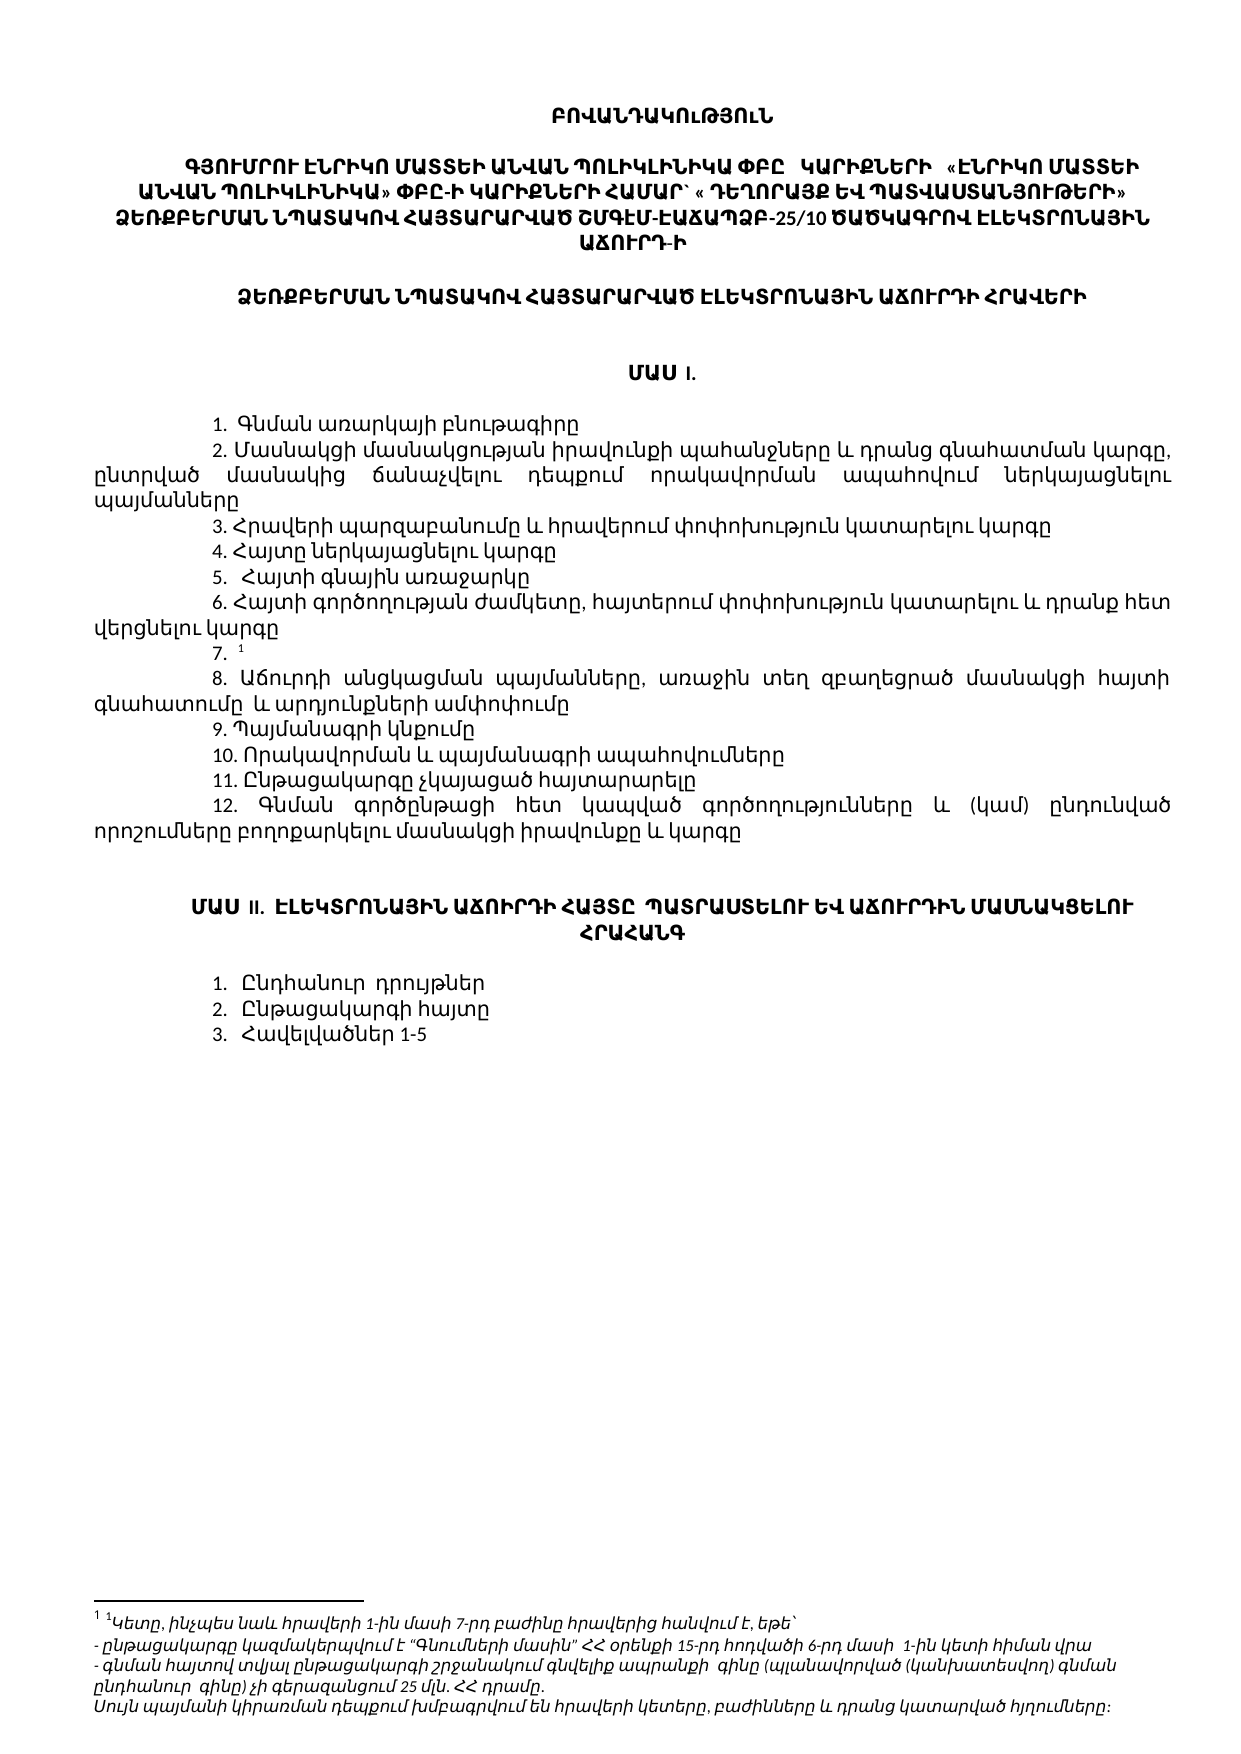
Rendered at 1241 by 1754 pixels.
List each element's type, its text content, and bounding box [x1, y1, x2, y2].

text ԲՈՎԱՆԴԱԿՈւԹՅՈւՆ [94, 103, 1171, 128]
text 2. Ընթացակարգի հայտը [94, 996, 1171, 1021]
text 12. Գնման գործընթացի հետ կապված գործողությունները և (կամ) ընդունված որոշումները բողոքարկելու մասնակցի իրավունքը և կարգը [94, 793, 1171, 843]
text 7. 1 [94, 640, 1171, 666]
text 4. Հայտը ներկայացնելու կարգը [94, 538, 1171, 564]
text 5. Հայտի գնային առաջարկը [94, 564, 1171, 589]
text ՁԵՌՔԲԵՐՄԱՆ ՆՊԱՏԱԿՈՎ ՀԱՅՏԱՐԱՐՎԱԾ ԷԼԵԿՏՐՈՆԱՅԻՆ ԱՃՈՒՐԴԻ ՀՐԱՎԵՐԻ [94, 284, 1171, 310]
text 2. Մասնակցի մասնակցության իրավունքի պահանջները և դրանց գնահատման կարգը, ընտրված մասնակից ճանաչվելու դեպքում որակավորման ապահովում ներկայացնելու պայմանները [94, 437, 1171, 513]
text 9. Պայմանագրի կնքումը [94, 716, 1171, 742]
text ԳՅՈՒՄՐՈՒ ԷՆՐԻԿՈ ՄԱՏՏԵԻ ԱՆՎԱՆ ՊՈԼԻԿԼԻՆԻԿԱ ՓԲԸ ԿԱՐԻՔՆԵՐԻ «ԷՆՐԻԿՈ ՄԱՏՏԵԻ ԱՆՎԱՆ ՊՈԼԻԿԼԻՆԻԿԱ» ՓԲԸ-Ի ԿԱՐԻՔՆԵՐԻ ՀԱՄԱՐ` « ԴԵՂՈՐԱՅՔ ԵՎ ՊԱՏՎԱՍՏԱՆՅՈՒԹԵՐԻ» ՁԵՌՔԲԵՐՄԱՆ ՆՊԱՏԱԿՈՎ ՀԱՅՏԱՐԱՐՎԱԾ ՇՄԳէՄ-ԷԱՃԱՊՁԲ-25/10 ԾԱԾԿԱԳՐՈՎ ԷԼԵԿՏՐՈՆԱՅԻՆ ԱՃՈՒՐԴ-Ի [94, 154, 1171, 256]
text 1. Ընդհանուր դրույթներ [94, 971, 1171, 996]
text 3. Հրավերի պարզաբանումը և հրավերում փոփոխություն կատարելու կարգը [94, 513, 1171, 538]
text 8. Աճուրդի անցկացման պայմանները, առաջին տեղ զբաղեցրած մասնակցի հայտի գնահատումը և արդյունքների ամփոփումը [94, 666, 1171, 716]
text 3. Հավելվածներ 1-5 [94, 1021, 1171, 1047]
text 10. Որակավորման և պայմանագրի ապահովումները [94, 742, 1171, 767]
text 6. Հայտի գործողության ժամկետը, հայտերում փոփոխություն կատարելու և դրանք հետ վերցնելու կարգը [94, 589, 1171, 640]
text ՄԱՍ I. [94, 361, 1171, 386]
text 11. Ընթացակարգը չկայացած հայտարարելը [94, 767, 1171, 793]
text 1. Գնման առարկայի բնութագիրը [94, 411, 1171, 437]
text ՄԱՍ II. ԷԼԵԿՏՐՈՆԱՅԻՆ ԱՃՈԻՐԴԻ ՀԱՅՏԸ ՊԱՏՐԱՍՏԵԼՈՒ ԵՎ ԱՃՈՒՐԴԻՆ ՄԱՍՆԱԿՑԵԼՈՒ ՀՐԱՀԱՆԳ [94, 894, 1171, 945]
